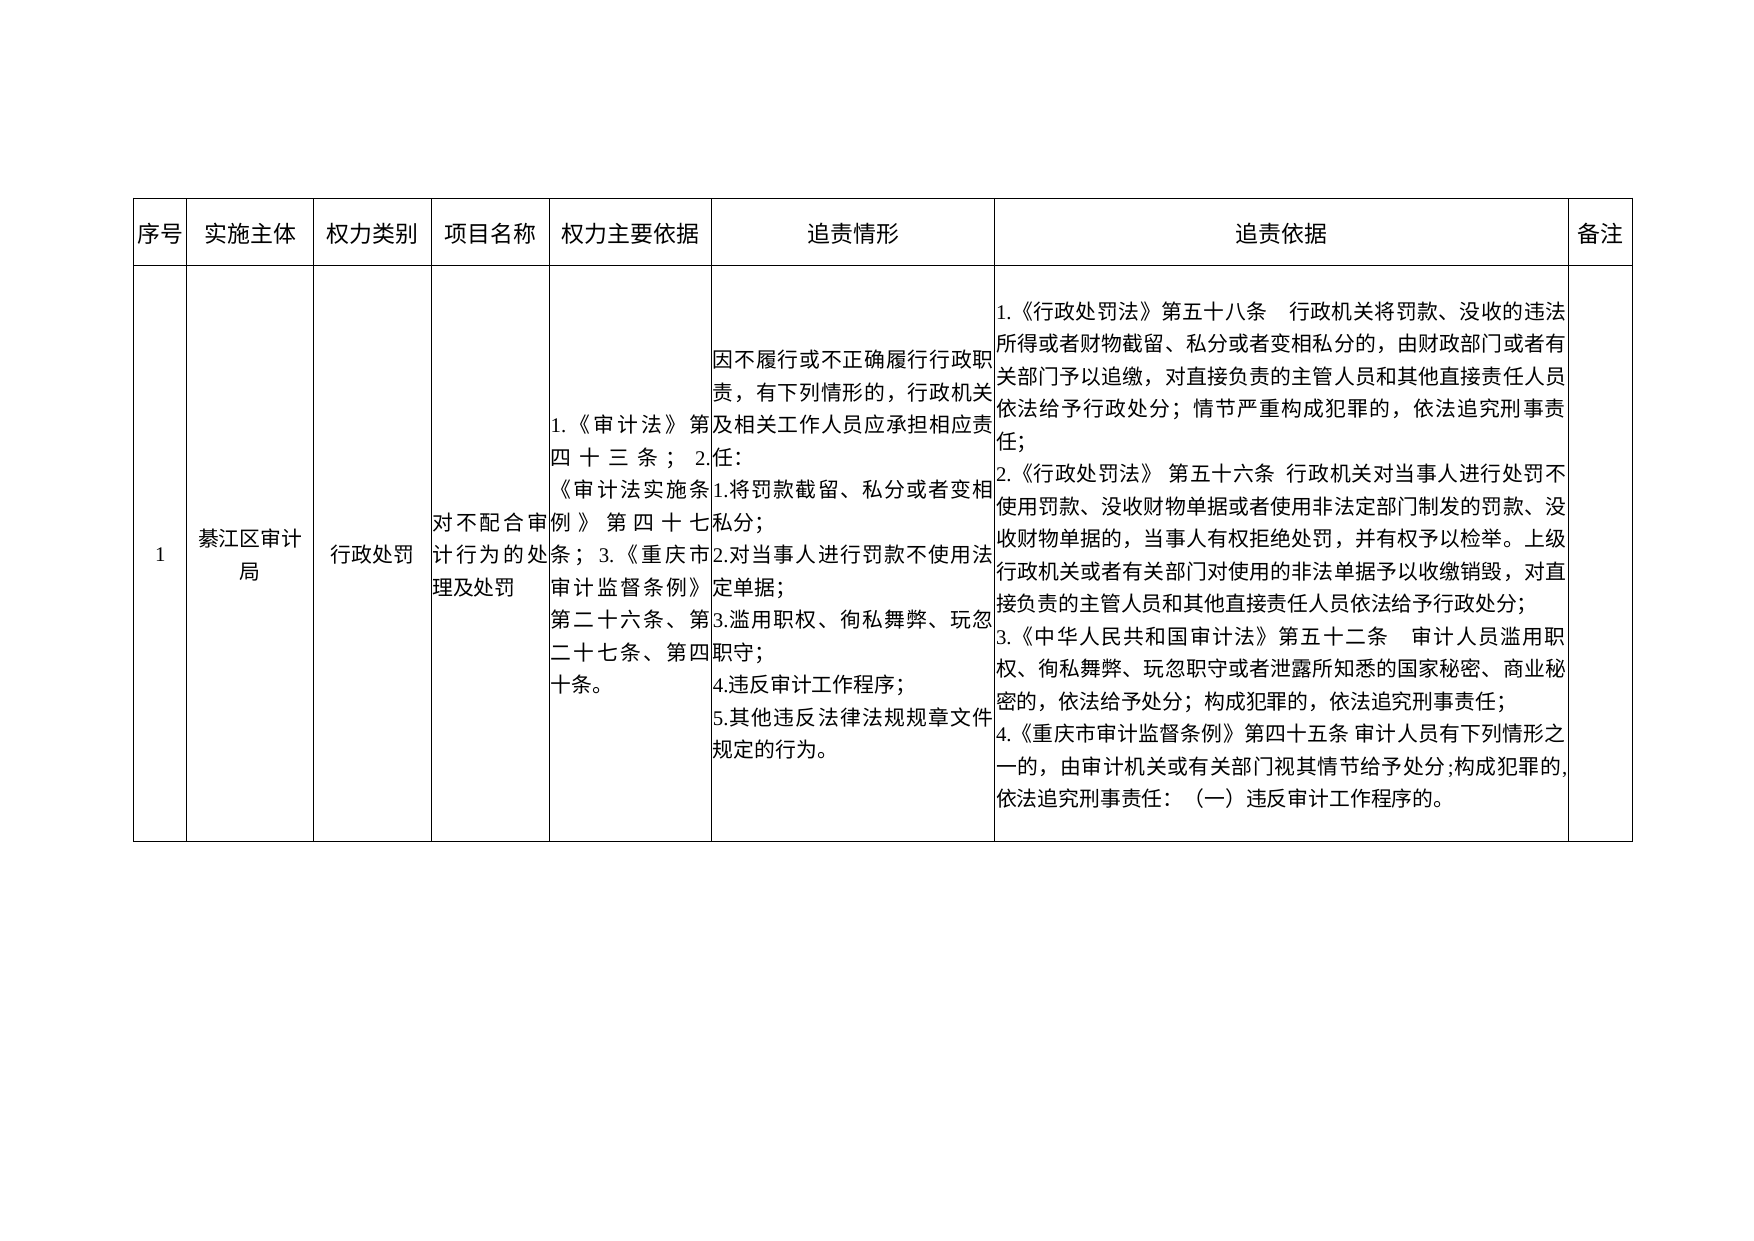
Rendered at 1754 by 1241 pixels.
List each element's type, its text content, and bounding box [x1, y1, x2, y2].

table_header 追责情形 [712, 199, 994, 265]
table_header 项目名称 [432, 199, 549, 265]
table_cell 因不履行或不正确履行行政职责，有下列情形的，行政机关及相关工作人员应承担相应责任： 1.将罚款截留、私分或者变相私分； 2.对当事人进行罚款不使用法定单据； 3.滥用职权、徇私舞弊、玩忽职守； 4.违反审计工作程序； 5.其他违反法律法规规章文件规定的行为。 [712, 266, 994, 841]
table_cell 对不配合审计行为的处理及处罚 [432, 266, 549, 841]
table_header 备注 [1569, 199, 1632, 265]
table_header 权力类别 [314, 199, 431, 265]
table_cell 行政处罚 [314, 266, 431, 841]
table_cell 1.《行政处罚法》第五十八条 行政机关将罚款、没收的违法所得或者财物截留、私分或者变相私分的，由财政部门或者有关部门予以追缴，对直接负责的主管人员和其他直接责任人员依法给予行政处分；情节严重构成犯罪的，依法追究刑事责任； 2.《行政处罚法》 第五十六条 行政机关对当事人进行处罚不使用罚款、没收财物单据或者使用非法定部门制发的罚款、没收财物单据的，当事人有权拒绝处罚，并有权予以检举。上级行政机关或者有关部门对使用的非法单据予以收缴销毁，对直接负责的主管人员和其他直接责任人员依法给予行政处分； 3.《中华人民共和国审计法》第五十二条 审计人员滥用职权、徇私舞弊、玩忽职守或者泄露所知悉的国家秘密、商业秘密的，依法给予处分；构成犯罪的，依法追究刑事责任； 4.《重庆市审计监督条例》第四十五条 审计人员有下列情形之一的，由审计机关或有关部门视其情节给予处分;构成犯罪的,依法追究刑事责任：（一）违反审计工作程序的。 [995, 266, 1568, 841]
table_header 权力主要依据 [550, 199, 711, 265]
table_cell [1569, 266, 1632, 841]
table_header 实施主体 [187, 199, 313, 265]
table_cell 綦江区审计局 [187, 266, 313, 841]
table_header 序号 [134, 199, 186, 265]
table_cell 1 [134, 266, 186, 841]
table_header 追责依据 [995, 199, 1568, 265]
table_cell 1.《审计法》第四十三条；2.《审计法实施条例》第四十七条；3.《重庆市审计监督条例》第二十六条、第二十七条、第四十条。 [550, 266, 711, 841]
